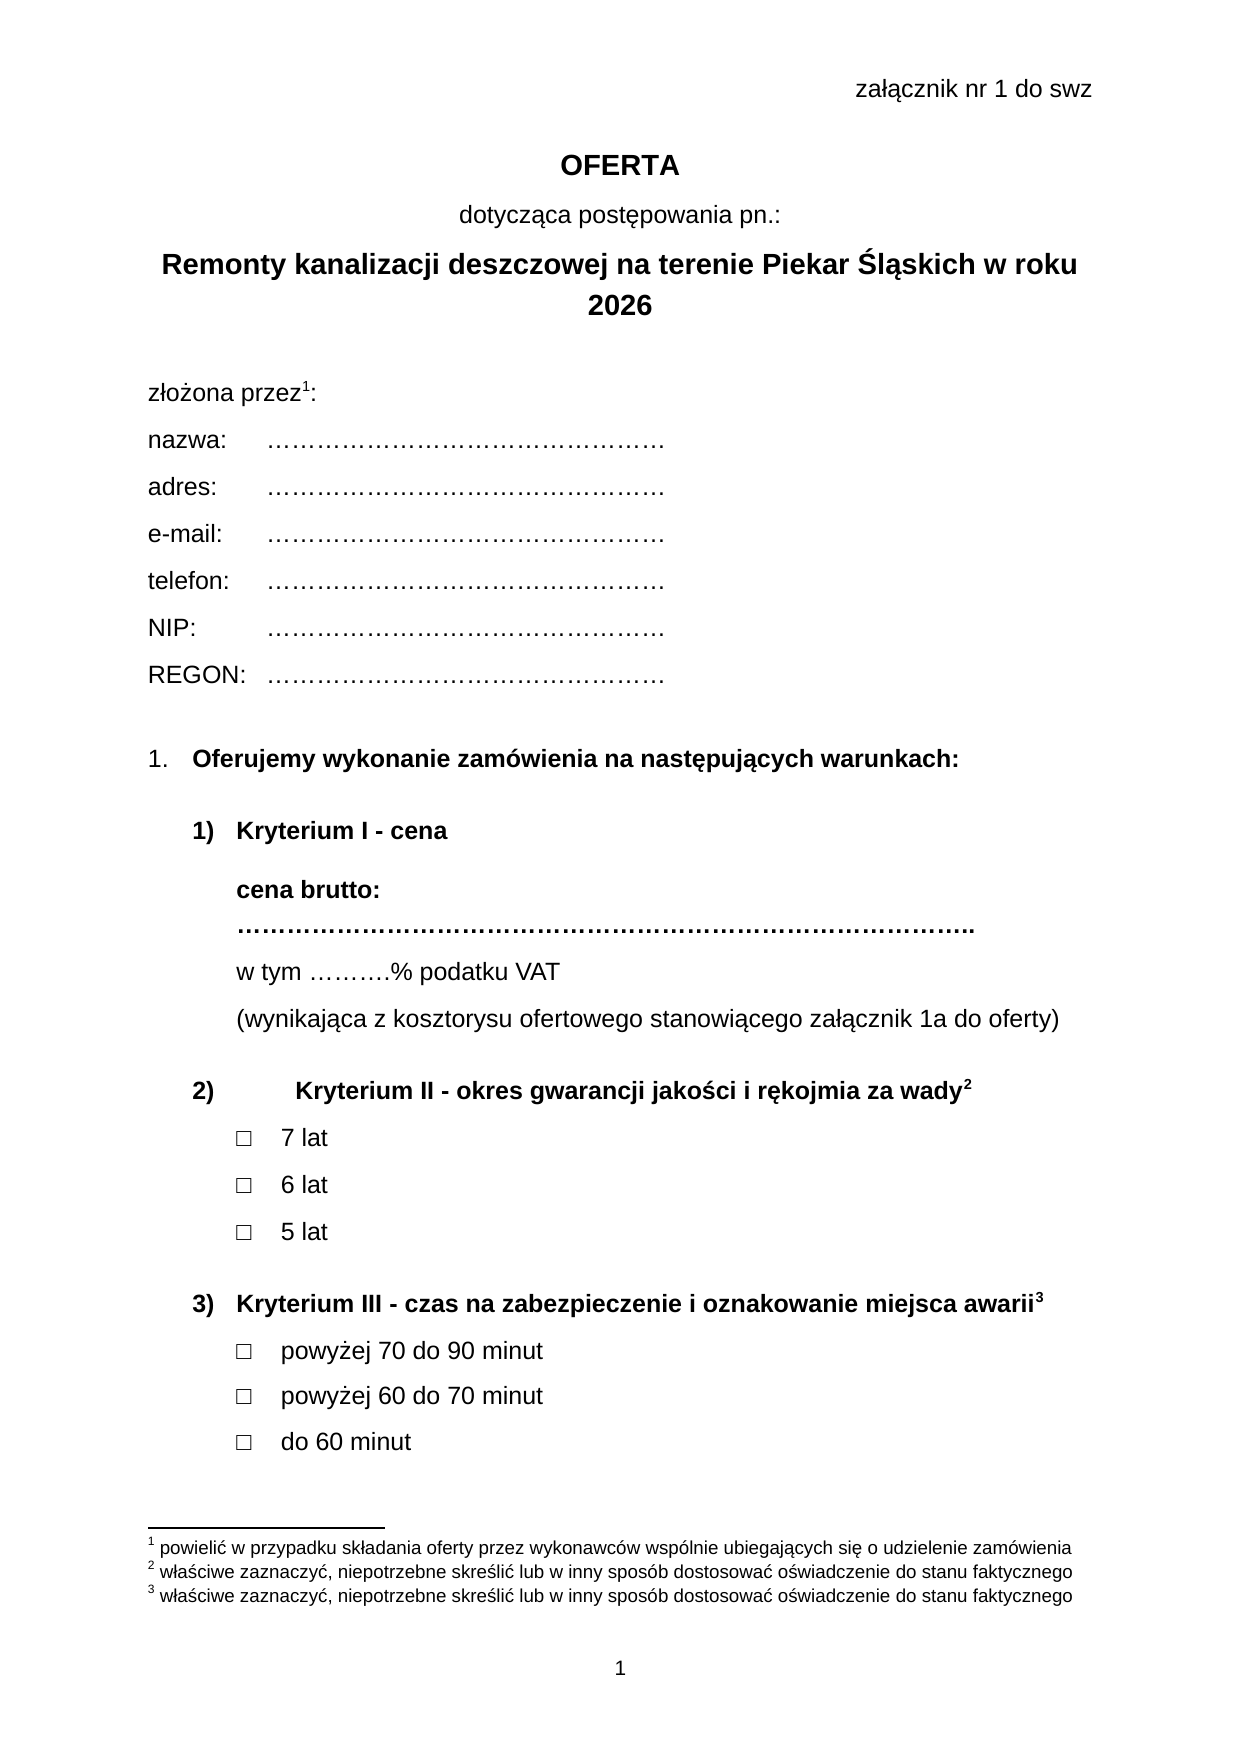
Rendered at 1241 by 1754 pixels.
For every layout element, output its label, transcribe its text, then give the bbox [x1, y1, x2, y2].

list Kryterium I - cena [192, 816, 1093, 845]
text □ powyżej 60 do 70 minut [236, 1381, 1093, 1410]
text dotycząca postępowania pn.: [148, 200, 1093, 229]
text cena brutto: …………………………………………………………………………….. [236, 876, 1093, 939]
text REGON: ………………………………………… [148, 659, 1093, 688]
text w tym ……….% podatku VAT [236, 957, 1093, 986]
text □ 6 lat [236, 1170, 1093, 1199]
text telefon: ………………………………………… [148, 566, 1093, 594]
text □ 7 lat [236, 1123, 1093, 1152]
list Oferujemy wykonanie zamówienia na następujących warunkach: [148, 744, 1093, 773]
text □ 5 lat [236, 1217, 1093, 1246]
text NIP: ………………………………………… [148, 613, 1093, 641]
text OFERTA [148, 148, 1093, 181]
text nazwa: ………………………………………… [148, 425, 1093, 453]
text adres: ………………………………………… [148, 472, 1093, 500]
list Kryterium III - czas na zabezpieczenie i oznakowanie miejsca awarii [192, 1289, 1093, 1318]
text Remonty kanalizacji deszczowej na terenie Piekar Śląskich w roku 2026 [148, 247, 1093, 321]
list Kryterium II - okres gwarancji jakości i rękojmia za wady [192, 1076, 1093, 1105]
text □ powyżej 70 do 90 minut [236, 1336, 1093, 1364]
text (wynikająca z kosztorysu ofertowego stanowiącego załącznik 1a do oferty) [236, 1004, 1093, 1033]
text złożona przez: [148, 378, 1093, 406]
text e-mail: ………………………………………… [148, 519, 1093, 547]
text □ do 60 minut [236, 1427, 1093, 1456]
